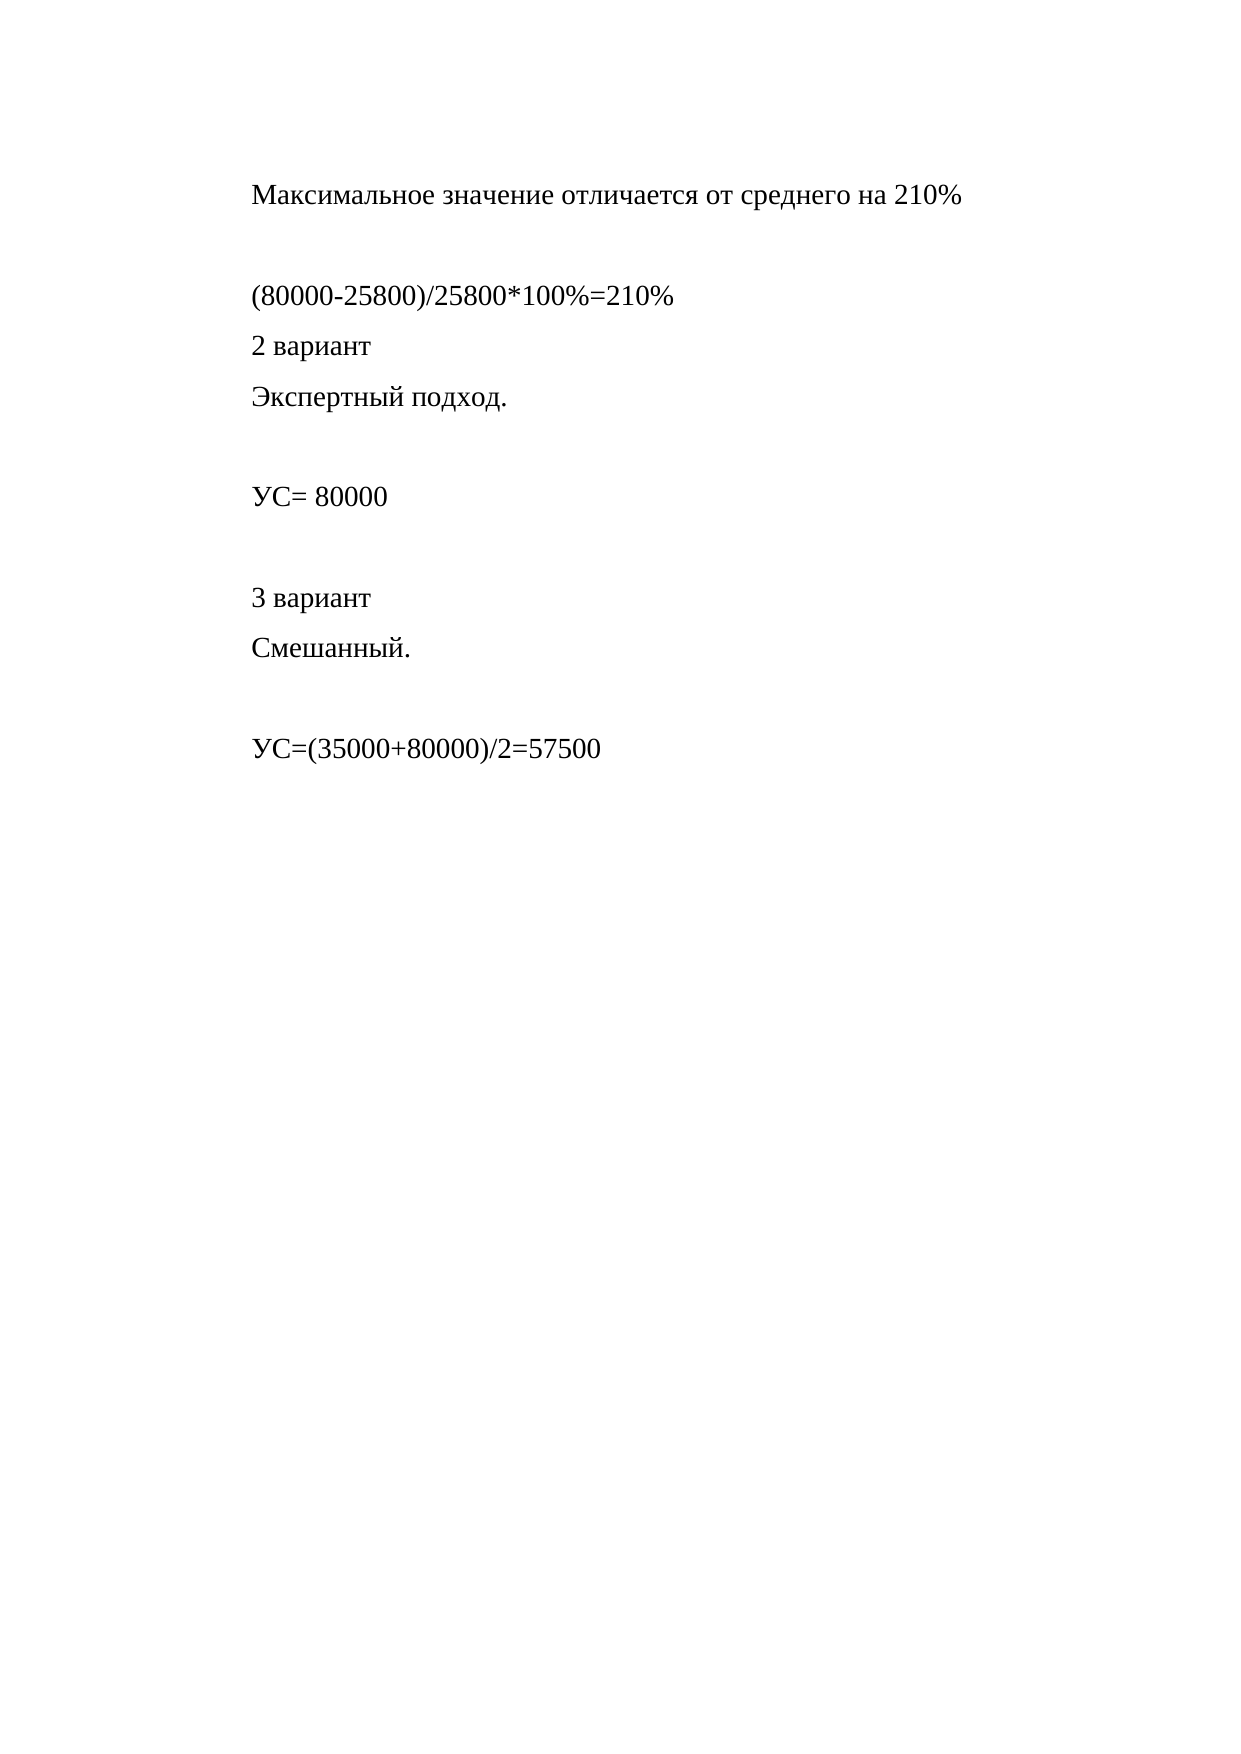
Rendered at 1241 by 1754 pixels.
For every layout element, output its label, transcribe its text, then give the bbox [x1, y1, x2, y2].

list (80000-25800)/25800*100%=210% [177, 278, 1152, 312]
list Экспертный подход. [177, 379, 1152, 412]
list Максимальное значение отличается от среднего на 210% [177, 177, 1152, 211]
list Смешанный. [177, 630, 1152, 664]
list 3 вариант [177, 580, 1152, 613]
list УС= 80000 [177, 479, 1152, 513]
list 2 вариант [177, 328, 1152, 362]
list УС=(35000+80000)/2=57500 [177, 731, 1152, 764]
